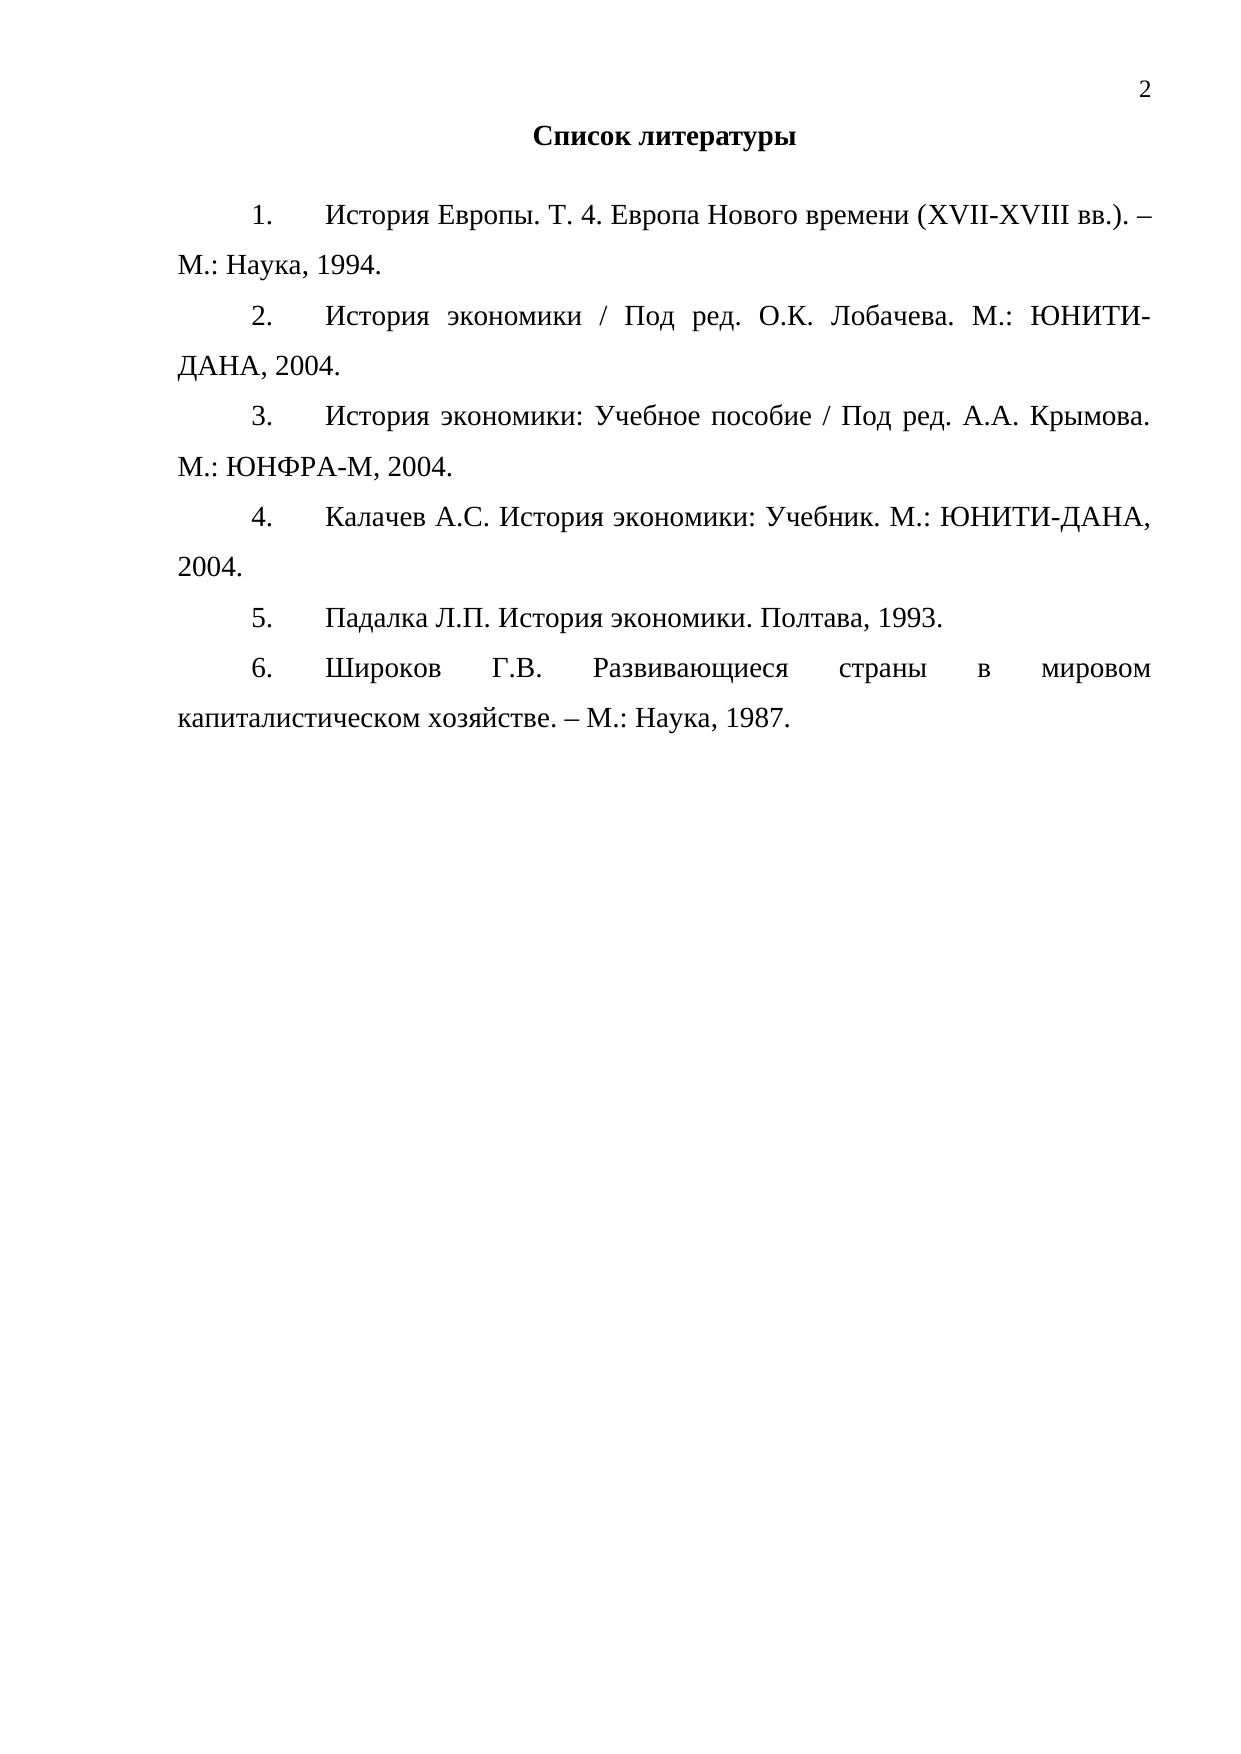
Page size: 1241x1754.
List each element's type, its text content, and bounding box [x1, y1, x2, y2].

list Калачев А.С. История экономики: Учебник. М.: ЮНИТИ-ДАНА, 2004. [177, 499, 1152, 583]
list История экономики: Учебное пособие / Под ред. А.А. Крымова. М.: ЮНФРА-М, 2004. [177, 398, 1152, 482]
list История Европы. Т. 4. Европа Нового времени (XVII-XVIII вв.). – М.: Наука, 1994. [177, 197, 1152, 281]
list Падалка Л.П. История экономики. Полтава, 1993. [177, 600, 1152, 633]
list История экономики / Под ред. О.К. Лобачева. М.: ЮНИТИ-ДАНА, 2004. [177, 298, 1152, 382]
subtitle Список литературы [177, 118, 1152, 152]
list Широков Г.В. Развивающиеся страны в мировом капиталистическом хозяйстве. – М.: Наука, 1987. [177, 650, 1152, 734]
